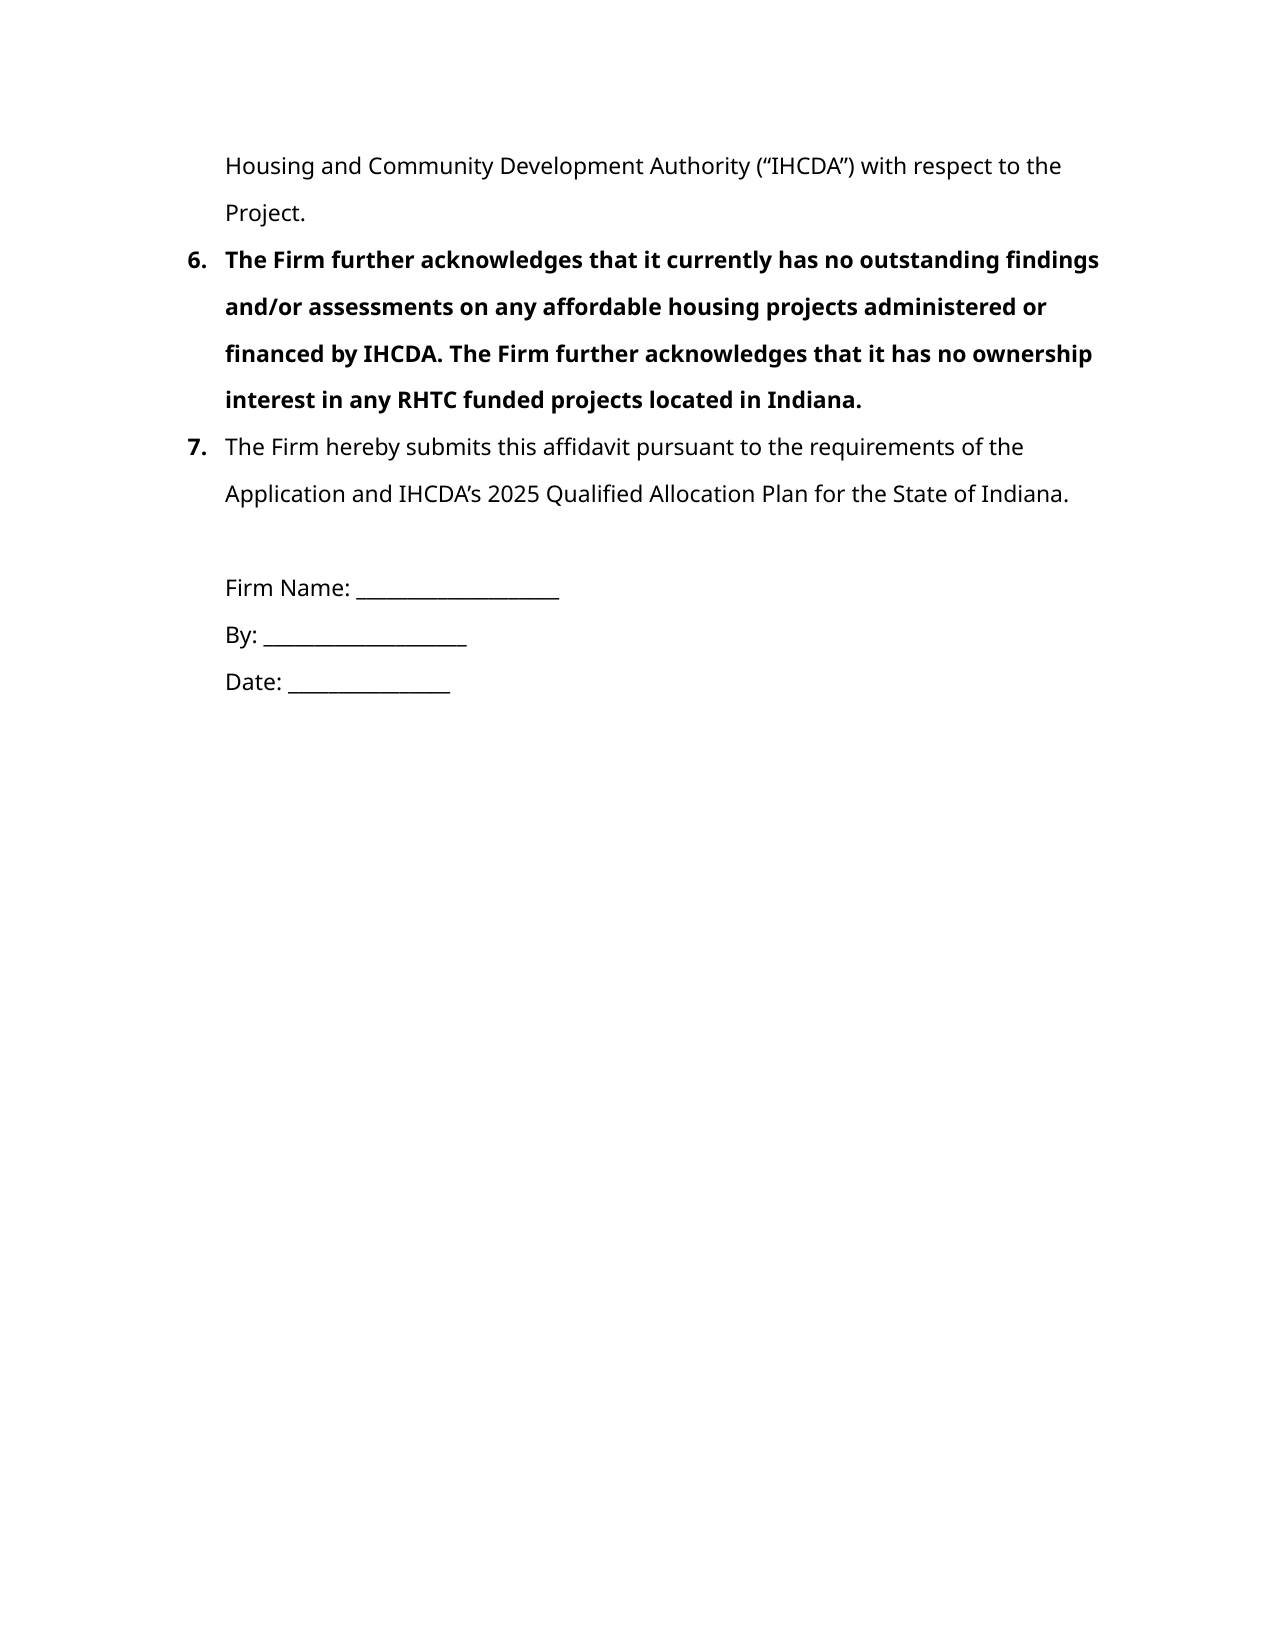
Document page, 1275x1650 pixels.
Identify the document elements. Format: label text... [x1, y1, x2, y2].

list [187, 150, 1125, 228]
list By: ____________________ [225, 619, 1125, 650]
list The Firm hereby submits this affidavit pursuant to the requirements of the Application and IHCDA’s 2025 Qualified Allocation Plan for the State of Indiana. [187, 431, 1125, 509]
list The Firm further acknowledges that it currently has no outstanding findings and/or assessments on any affordable housing projects administered or financed by IHCDA. The Firm further acknowledges that it has no ownership interest in any RHTC funded projects located in Indiana. [187, 244, 1125, 416]
list Firm Name: ____________________ [225, 572, 1125, 603]
list Date: ________________ [225, 666, 1125, 697]
